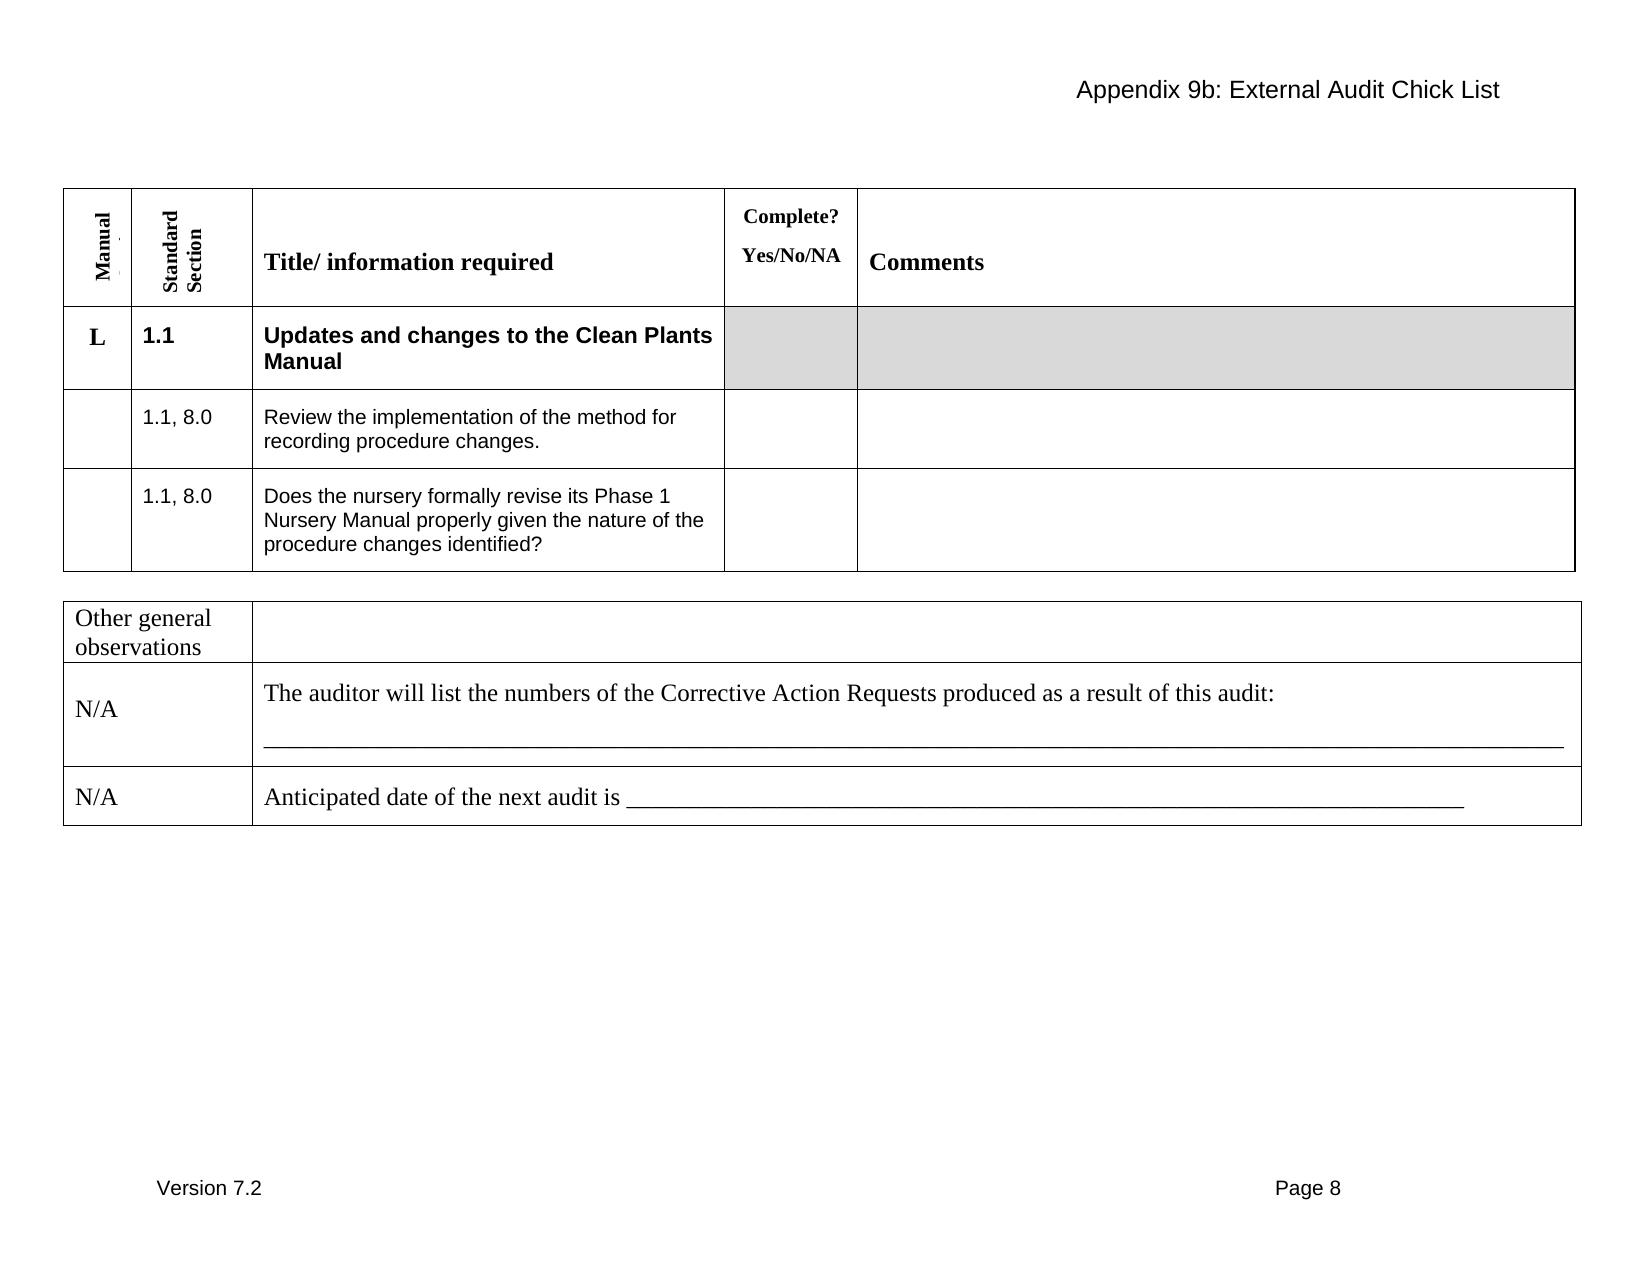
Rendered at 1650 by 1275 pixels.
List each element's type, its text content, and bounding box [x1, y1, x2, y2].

table_cell Anticipated date of the next audit is ___________________________________________________________________ [253, 767, 1581, 825]
table_cell L [64, 307, 131, 389]
table_cell N/A [64, 767, 252, 825]
table_cell [64, 469, 131, 571]
table_header Comments [858, 189, 1574, 306]
table_cell 1.1, 8.0 [132, 390, 252, 468]
table_cell [858, 307, 1574, 389]
table_cell [858, 390, 1574, 468]
table_cell [725, 307, 857, 389]
table_header Standard Section [132, 189, 252, 306]
table_cell [64, 390, 131, 468]
table_header Title/ information required [253, 189, 724, 306]
table_cell N/A [64, 663, 252, 766]
table_header Other general observations [64, 602, 252, 662]
table_cell The auditor will list the numbers of the Corrective Action Requests produced as a result of this audit: ________________________________________________________________________________________________________ [253, 663, 1581, 766]
table_cell Does the nursery formally revise its Phase 1 Nursery Manual properly given the nature of the procedure changes identified? [253, 469, 724, 571]
table_header Manual Section [64, 189, 131, 306]
table_cell 1.1, 8.0 [132, 469, 252, 571]
table_header [253, 602, 1581, 662]
table_header Complete? Yes/No/NA [725, 189, 857, 306]
table_cell [725, 469, 857, 571]
table_cell Updates and changes to the Clean Plants Manual [253, 307, 724, 389]
table_cell Review the implementation of the method for recording procedure changes. [253, 390, 724, 468]
table_cell 1.1 [132, 307, 252, 389]
table_cell [725, 390, 857, 468]
table_cell [858, 469, 1574, 571]
